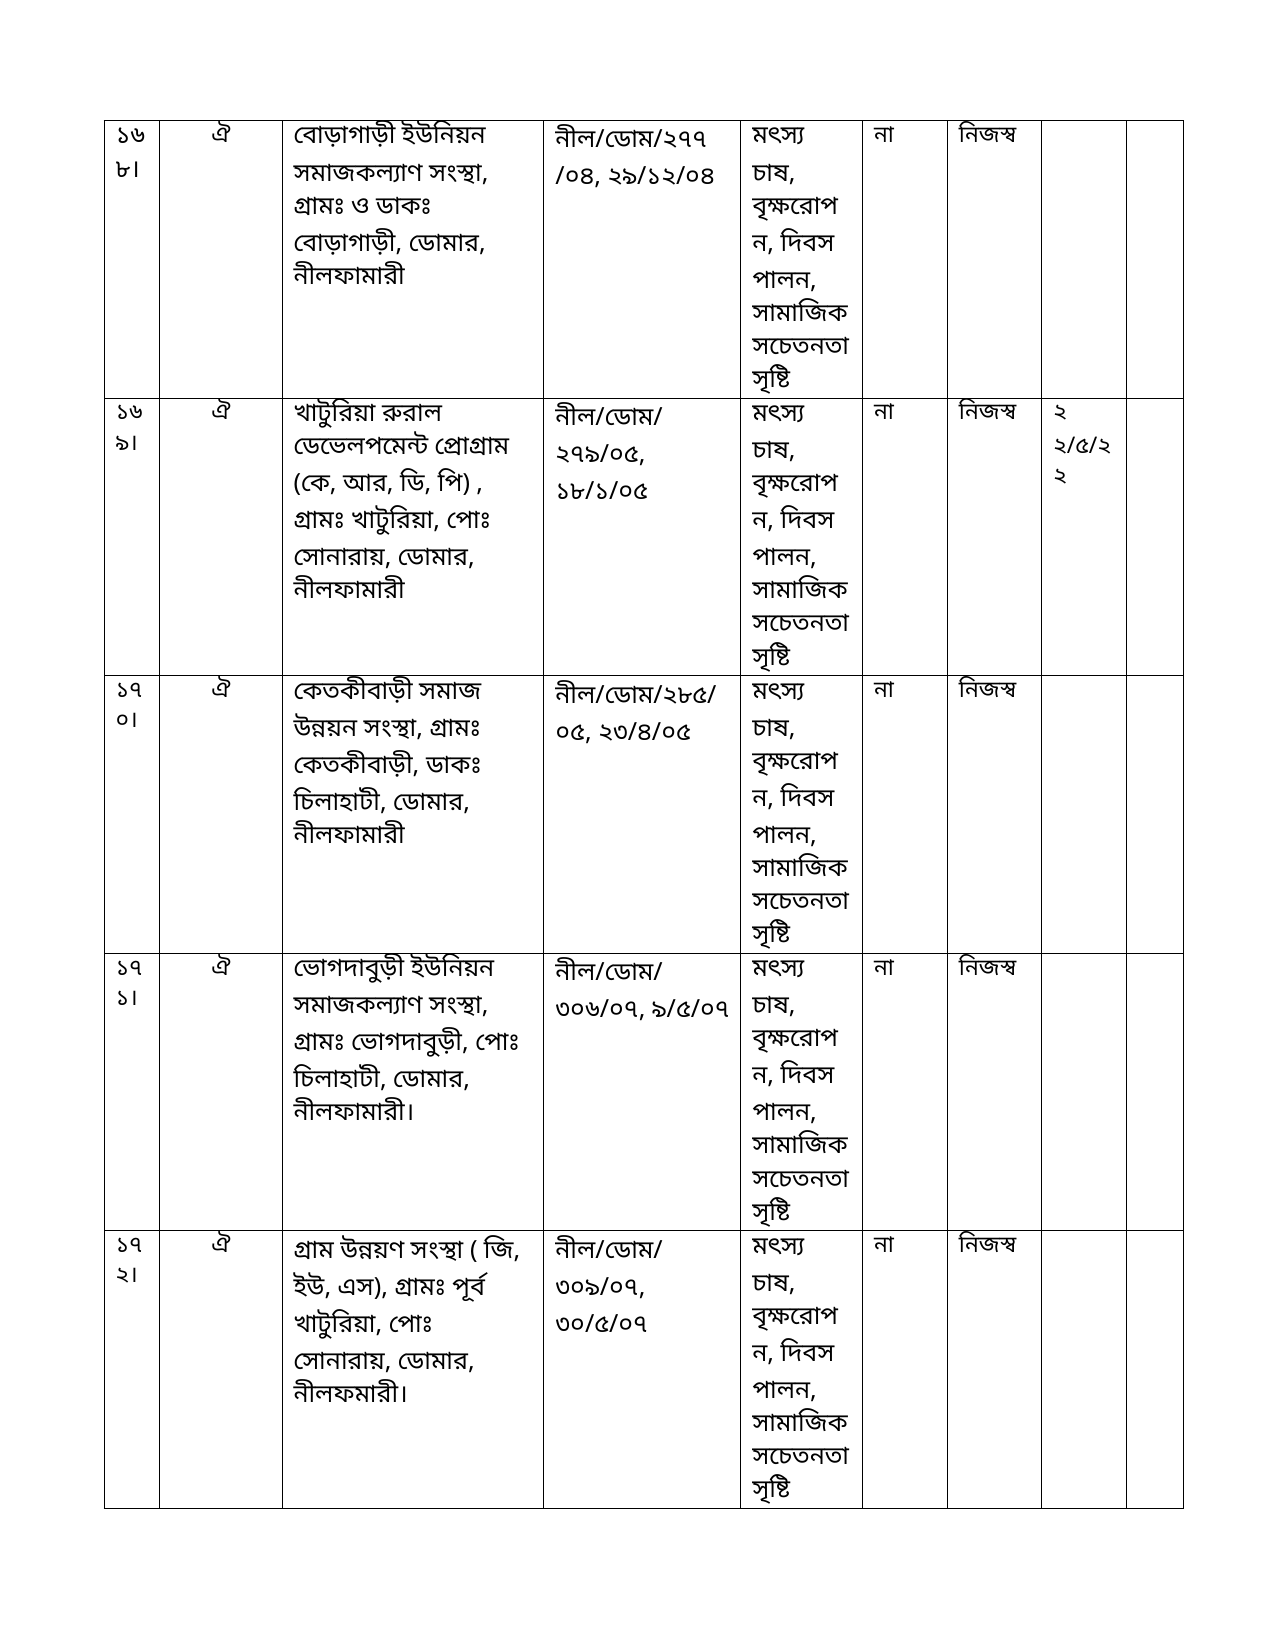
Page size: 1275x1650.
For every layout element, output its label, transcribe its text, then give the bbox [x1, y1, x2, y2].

table_cell ১৭২। [105, 1231, 159, 1508]
table_cell না [863, 676, 947, 953]
table_cell বোড়াগাড়ী ইউনিয়ন সমাজকল্যাণ সংস্থা, গ্রামঃ ও ডাকঃ বোড়াগাড়ী, ডোমার, নীলফামারী [283, 121, 543, 398]
table_cell ১৭১। [105, 954, 159, 1230]
table_cell কেতকীবাড়ী সমাজ উন্নয়ন সংস্থা, গ্রামঃ কেতকীবাড়ী, ডাকঃ চিলাহাটী, ডোমার, নীলফামারী [283, 676, 543, 953]
table_cell ২২/৫/২২ [1042, 399, 1126, 675]
table_cell ১৬৮। [105, 121, 159, 398]
table_cell নিজস্ব [948, 1231, 1041, 1508]
table_cell খাটুরিয়া রুরাল ডেভেলপমেন্ট প্রোগ্রাম (কে, আর, ডি, পি) , গ্রামঃ খাটুরিয়া, পোঃ সোনারায়, ডোমার, নীলফামারী [283, 399, 543, 675]
table_cell নিজস্ব [948, 399, 1041, 675]
table_cell নীল/ডোম/২৮৫/ ০৫, ২৩/৪/০৫ [544, 676, 740, 953]
table_cell ঐ [160, 1231, 282, 1508]
table_cell [1042, 121, 1126, 398]
table_cell ঐ [160, 954, 282, 1230]
table_cell নিজস্ব [948, 676, 1041, 953]
table_cell নীল/ডোম/৩০৬/০৭, ৯/৫/০৭ [544, 954, 740, 1230]
table_cell ১৭০। [105, 676, 159, 953]
table_cell না [863, 399, 947, 675]
table_cell নিজস্ব [948, 121, 1041, 398]
table_cell গ্রাম উন্নয়ণ সংস্থা ( জি, ইউ, এস), গ্রামঃ পূর্ব খাটুরিয়া, পোঃ সোনারায়, ডোমার, নীলফমারী। [283, 1231, 543, 1508]
table_cell ভোগদাবুড়ী ইউনিয়ন সমাজকল্যাণ সংস্থা, গ্রামঃ ভোগদাবুড়ী, পোঃ চিলাহাটী, ডোমার, নীলফামারী। [283, 954, 543, 1230]
table_cell ঐ [160, 676, 282, 953]
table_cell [741, 1231, 862, 1508]
table_cell নীল/ডোম/২৭৭ /০৪, ২৯/১২/০৪ [544, 121, 740, 398]
table_cell মৎস্য চাষ, বৃক্ষরোপন, দিবস পালন, সামাজিক সচেতনতা সৃষ্টি [741, 121, 862, 398]
table_cell না [863, 121, 947, 398]
table_cell [1042, 954, 1126, 1230]
table_cell মৎস্য চাষ, বৃক্ষরোপন, দিবস পালন, সামাজিক সচেতনতা সৃষ্টি [741, 676, 862, 953]
table_cell [1127, 1231, 1183, 1508]
table_cell [1127, 399, 1183, 675]
table_cell ১৬৯। [105, 399, 159, 675]
table_cell [1127, 676, 1183, 953]
table_cell [1042, 676, 1126, 953]
table_cell নীল/ডোম/৩০৯/০৭, ৩০/৫/০৭ [544, 1231, 740, 1508]
table_cell নীল/ডোম/ ২৭৯/০৫, ১৮/১/০৫ [544, 399, 740, 675]
table_cell ঐ [160, 121, 282, 398]
table_cell মৎস্য চাষ, বৃক্ষরোপন, দিবস পালন, সামাজিক সচেতনতা সৃষ্টি [741, 954, 862, 1230]
table_cell [1127, 954, 1183, 1230]
table_cell নিজস্ব [948, 954, 1041, 1230]
table_cell না [863, 1231, 947, 1508]
table_cell [1042, 1231, 1126, 1508]
table_cell মৎস্য চাষ, বৃক্ষরোপন, দিবস পালন, সামাজিক সচেতনতা সৃষ্টি [741, 399, 862, 675]
table_cell ঐ [160, 399, 282, 675]
table_cell [1127, 121, 1183, 398]
table_cell না [863, 954, 947, 1230]
